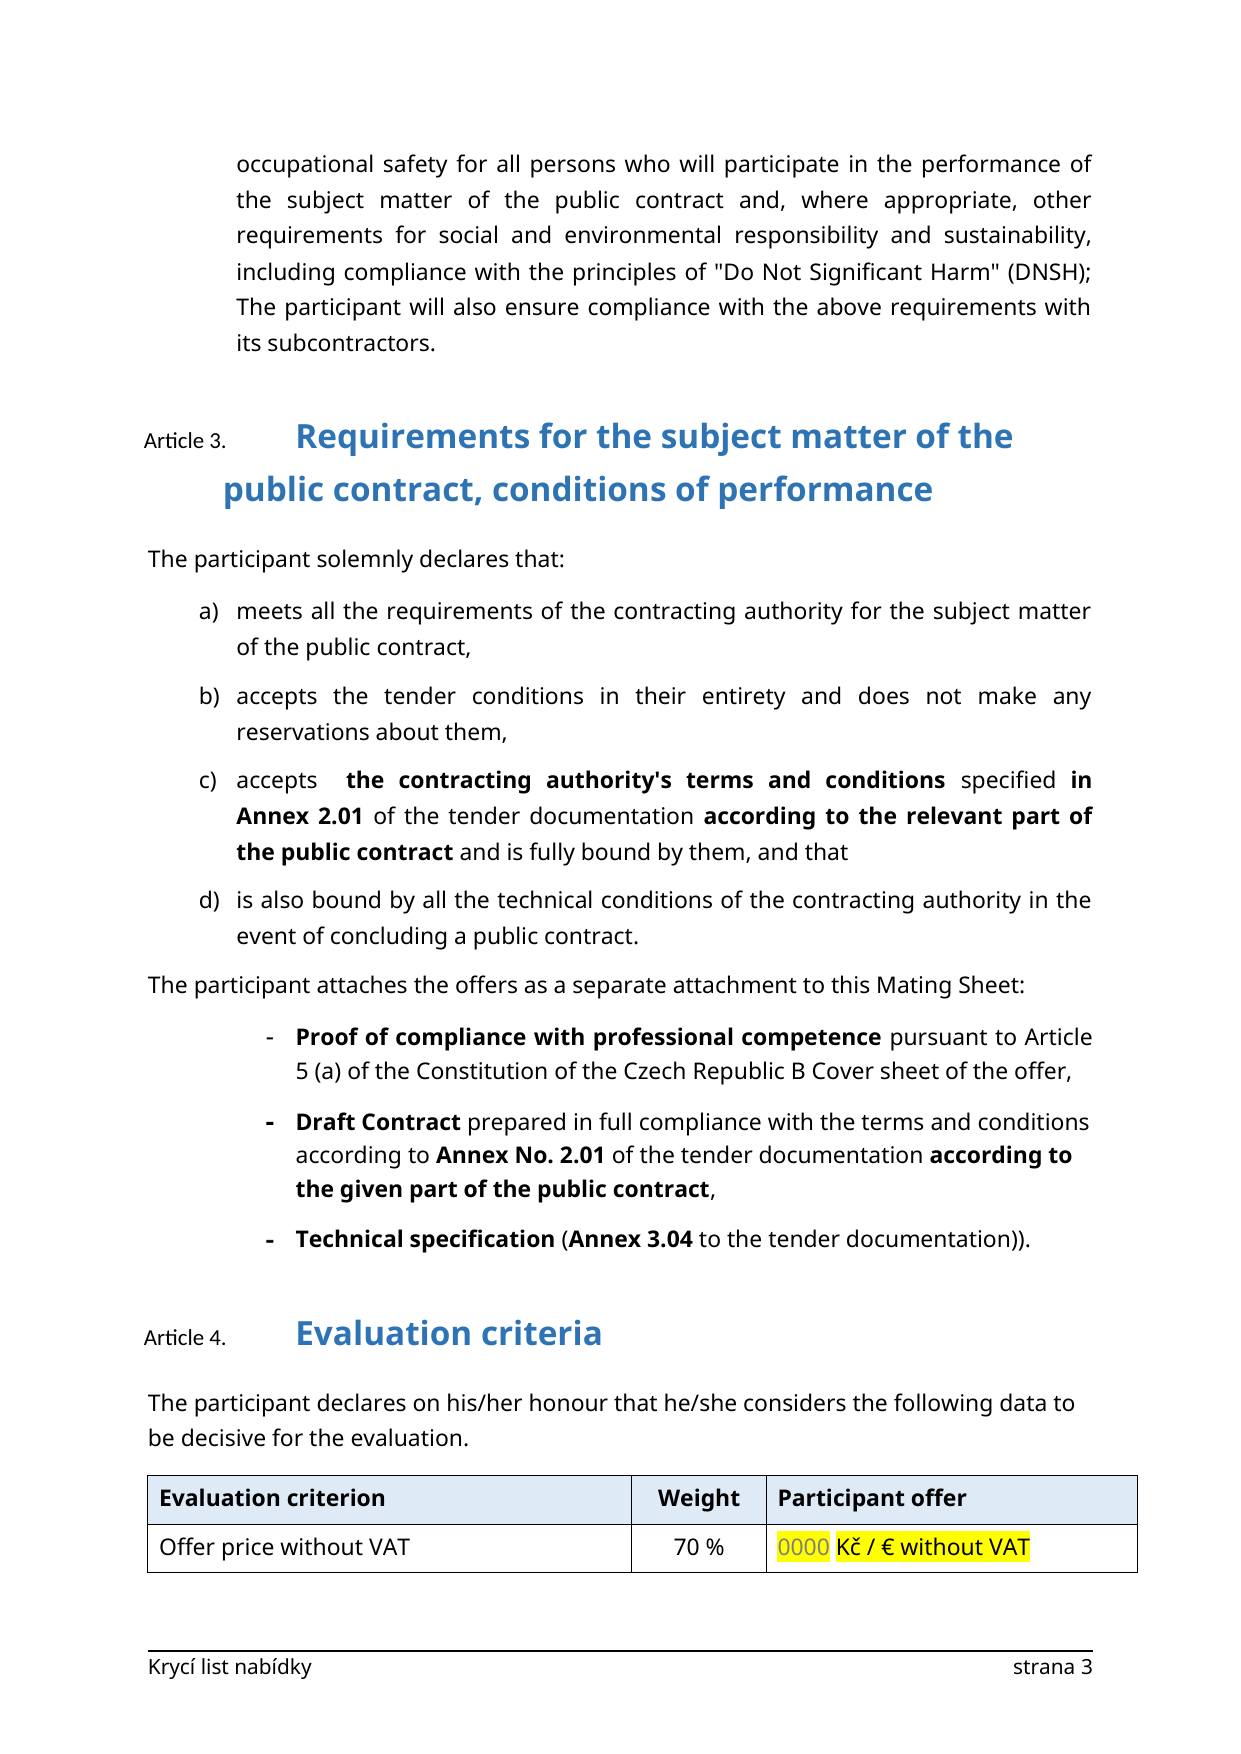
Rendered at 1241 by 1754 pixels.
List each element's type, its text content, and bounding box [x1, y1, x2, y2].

table_header Weight [632, 1476, 766, 1524]
table_cell [767, 1525, 1137, 1572]
list Draft Contract prepared in full compliance with the terms and conditions according to Annex No. 2.01 of the tender documentation according to the given part of the public contract, [266, 1105, 1093, 1204]
list accepts the tender conditions in their entirety and does not make any reservations about them, [199, 679, 1093, 747]
list Proof of compliance with professional competence pursuant to Article 5 (a) of the Constitution of the Czech Republic B Cover sheet of the offer, [266, 1021, 1093, 1086]
list Technical specification (Annex 3.04 to the tender documentation)). [266, 1223, 1093, 1254]
table_header Evaluation criterion [148, 1476, 631, 1524]
text The participant declares on his/her honour that he/she considers the following data to be decisive for the evaluation. [148, 1386, 1093, 1454]
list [199, 148, 1093, 358]
text The participant attaches the offers as a separate attachment to this Mating Sheet: [148, 969, 1093, 1000]
list is also bound by all the technical conditions of the contracting authority in the event of concluding a public contract. [199, 884, 1093, 951]
list meets all the requirements of the contracting authority for the subject matter of the public contract, [199, 595, 1093, 662]
list accepts the contracting authority's terms and conditions specified in Annex 2.01 of the tender documentation according to the relevant part of the public contract and is fully bound by them, and that [199, 764, 1093, 867]
table_header Participant offer [767, 1476, 1137, 1524]
subtitle Requirements for the subject matter of the public contract, conditions of performance [185, 413, 1093, 511]
table_cell Offer price without VAT [148, 1525, 631, 1572]
subtitle Evaluation criteria [185, 1309, 1093, 1355]
table_cell 70 % [632, 1525, 766, 1572]
text The participant solemnly declares that: [148, 543, 1093, 574]
